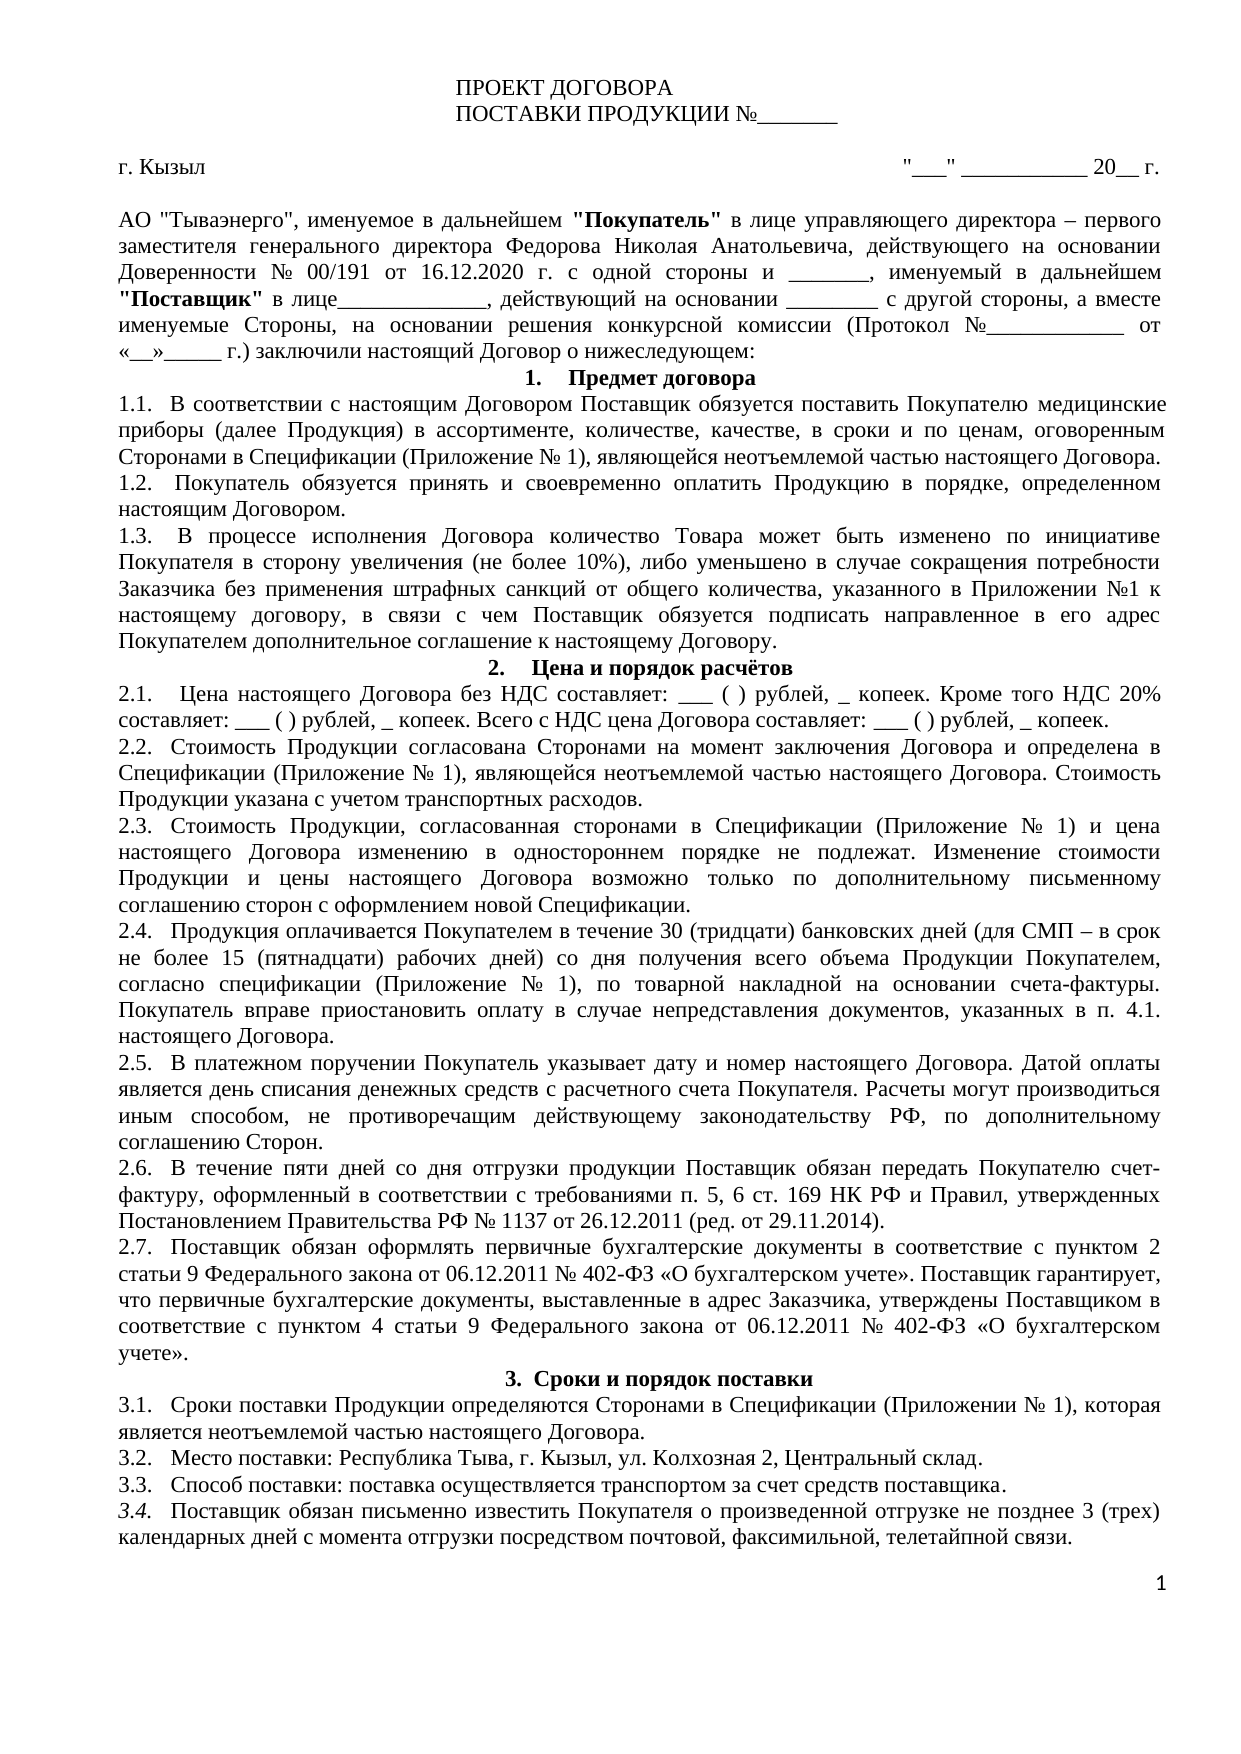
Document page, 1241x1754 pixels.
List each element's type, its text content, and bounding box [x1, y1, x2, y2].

text г. Кызыл "___" ___________ 20__ г. [118, 153, 1162, 179]
list Цена и порядок расчётов [118, 654, 1162, 680]
list Покупатель обязуется принять и своевременно оплатить Продукцию в порядке, определенном настоящим Договором. [118, 469, 1162, 522]
list В процессе исполнения Договора количество Товара может быть изменено по инициативе Покупателя в сторону увеличения (не более 10%), либо уменьшено в случае сокращения потребности Заказчика без применения штрафных санкций от общего количества, указанного в Приложении №1 к настоящему договору, в связи с чем Поставщик обязуется подписать направленное в его адрес Покупателем дополнительное соглашение к настоящему Договору. [118, 522, 1162, 654]
title ПРОЕКТ ДОГОВОРА [118, 74, 1240, 100]
list В платежном поручении Покупатель указывает дату и номер настоящего Договора. Датой оплаты является день списания денежных средств с расчетного счета Покупателя. Расчеты могут производиться иным способом, не противоречащим действующему законодательству РФ, по дополнительному соглашению Сторон. [118, 1049, 1162, 1154]
list Поставщик обязан оформлять первичные бухгалтерские документы в соответствие с пунктом 2 статьи 9 Федерального закона от 06.12.2011 № 402-ФЗ «О бухгалтерском учете». Поставщик гарантирует, что первичные бухгалтерские документы, выставленные в адрес Заказчика, утверждены Поставщиком в соответствие с пунктом 4 статьи 9 Федерального закона от 06.12.2011 № 402-ФЗ «О бухгалтерском учете». [118, 1233, 1162, 1365]
list Сроки поставки Продукции определяются Сторонами в Спецификации (Приложении № 1), которая является неотъемлемой частью настоящего Договора. [118, 1392, 1162, 1444]
list Продукция оплачивается Покупателем в течение 30 (тридцати) банковских дней (для СМП – в срок не более 15 (пятнадцати) рабочих дней) со дня получения всего объема Продукции Покупателем, согласно спецификации (Приложение № 1), по товарной накладной на основании счета-фактуры. Покупатель вправе приостановить оплату в случае непредставления документов, указанных в п. 4.1. настоящего Договора. [118, 917, 1162, 1049]
list Поставщик обязан письменно известить Покупателя о произведенной отгрузке не позднее 3 (трех) календарных дней с момента отгрузки посредством почтовой, факсимильной, телетайпной связи. [118, 1497, 1162, 1550]
list 3. Сроки и порядок поставки [118, 1365, 1162, 1392]
text АО "Тываэнерго", именуемое в дальнейшем "Покупатель" в лице управляющего директора – первого заместителя генерального директора Федорова Николая Анатольевича, действующего на основании Доверенности № 00/191 от 16.12.2020 г. с одной стороны и _______, именуемый в дальнейшем "Поставщик" в лице_____________, действующий на основании ________ с другой стороны, а вместе именуемые Стороны, на основании решения конкурсной комиссии (Протокол №____________ от «__»_____ г.) заключили настоящий Договор о нижеследующем: [118, 206, 1162, 364]
list В соответствии с настоящим Договором Поставщик обязуется поставить Покупателю медицинские приборы (далее Продукция) в ассортименте, количестве, качестве, в сроки и по ценам, оговоренным Сторонами в Спецификации (Приложение № 1), являющейся неотъемлемой частью настоящего Договора. [118, 390, 1167, 469]
list В течение пяти дней со дня отгрузки продукции Поставщик обязан передать Покупателю счет-фактуру, оформленный в соответствии с требованиями п. 5, 6 ст. 169 НК РФ и Правил, утвержденных Постановлением Правительства РФ № 1137 от 26.12.2011 (ред. от 29.11.2014). [118, 1154, 1162, 1233]
title ПОСТАВКИ ПРОДУКЦИИ №_______ [118, 100, 1240, 127]
list Стоимость Продукции, согласованная сторонами в Спецификации (Приложение № 1) и цена настоящего Договора изменению в одностороннем порядке не подлежат. Изменение стоимости Продукции и цены настоящего Договора возможно только по дополнительному письменному соглашению сторон с оформлением новой Спецификации. [118, 812, 1162, 917]
list Стоимость Продукции согласована Сторонами на момент заключения Договора и определена в Спецификации (Приложение № 1), являющейся неотъемлемой частью настоящего Договора. Стоимость Продукции указана с учетом транспортных расходов. [118, 733, 1162, 812]
list Цена настоящего Договора без НДС составляет: ___ ( ) рублей, _ копеек. Кроме того НДС 20% составляет: ___ ( ) рублей, _ копеек. Всего с НДС цена Договора составляет: ___ ( ) рублей, _ копеек. [118, 680, 1162, 733]
list Место поставки: Республика Тыва, г. Кызыл, ул. Колхозная 2, Центральный склад. [118, 1444, 1162, 1471]
list Способ поставки: поставка осуществляется транспортом за счет средств поставщика. [118, 1471, 1167, 1497]
list Предмет договора [118, 364, 1162, 390]
